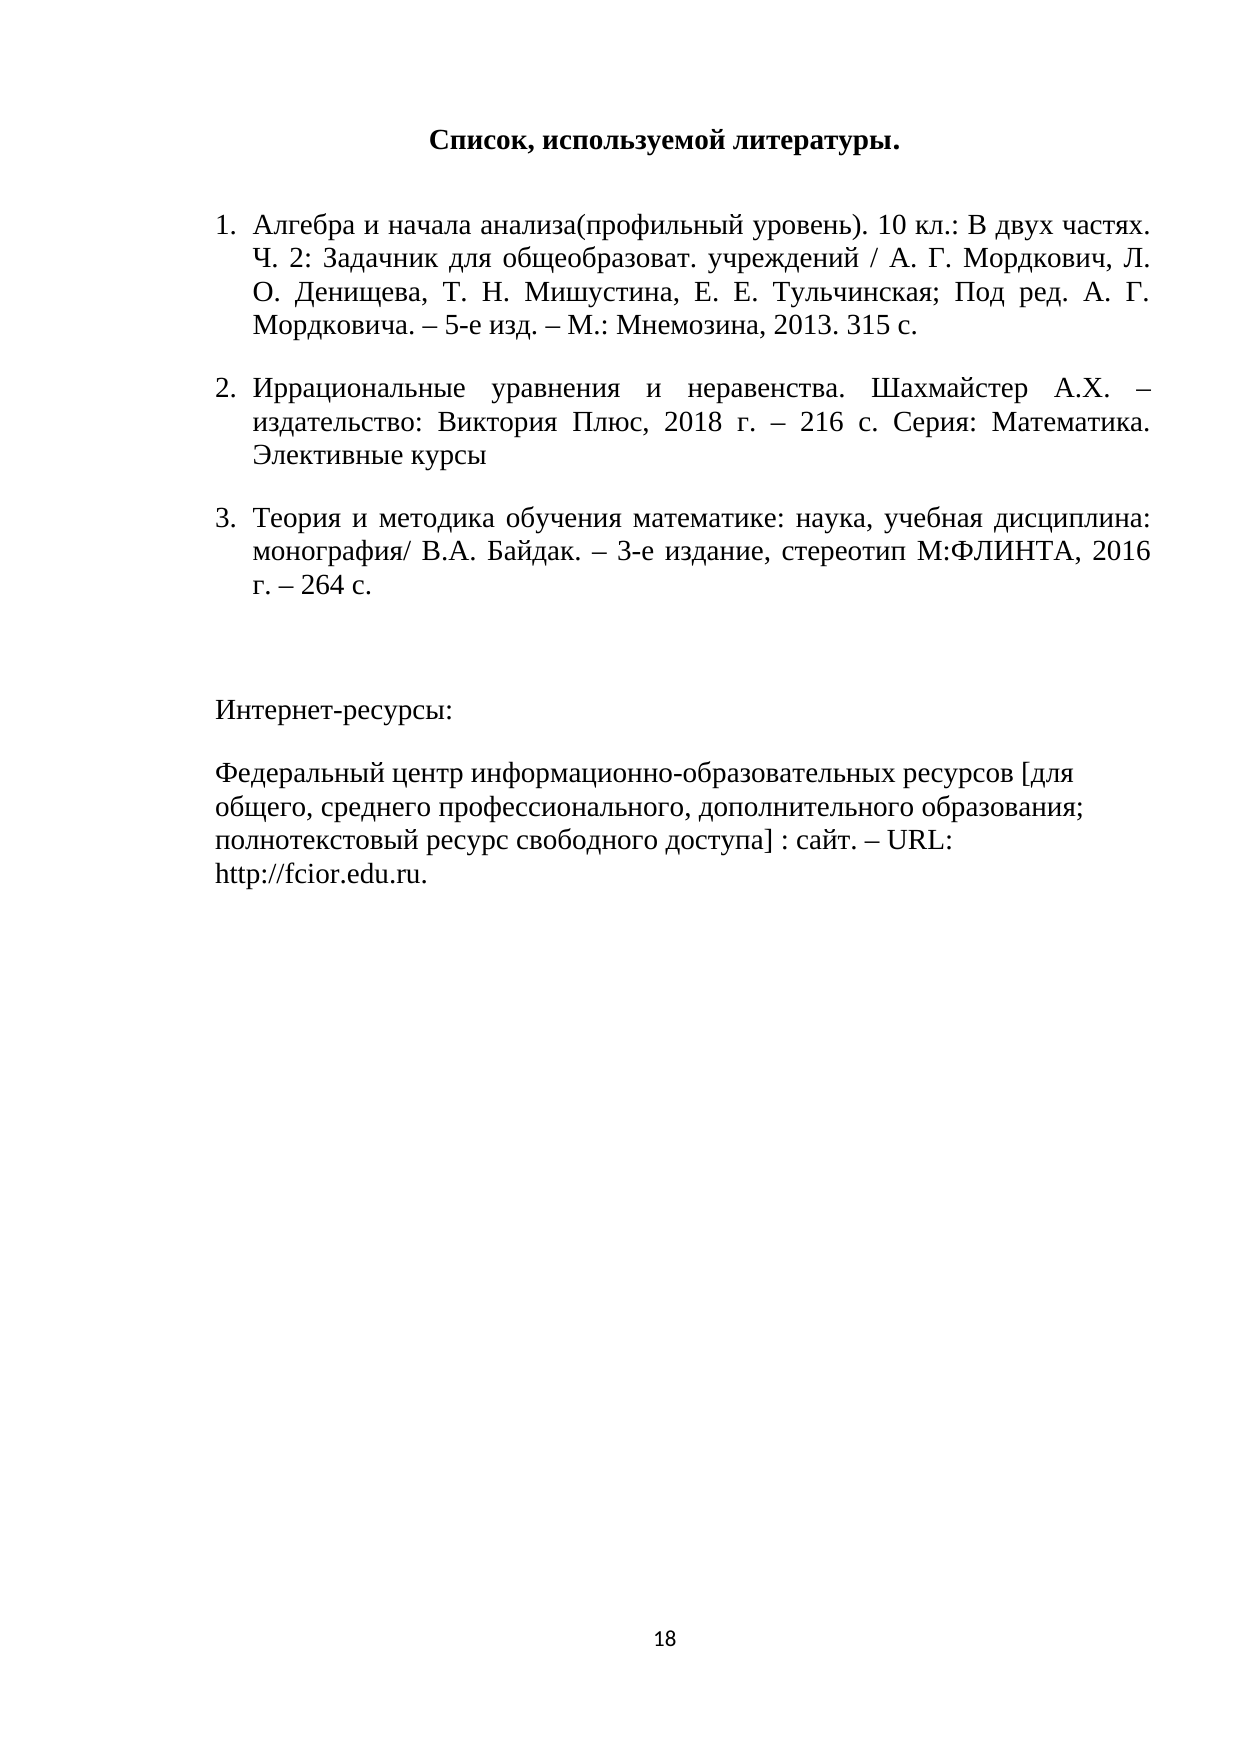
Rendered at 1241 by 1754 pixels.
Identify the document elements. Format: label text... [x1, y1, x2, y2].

text Интернет-ресурсы: [215, 692, 1152, 726]
list Алгебра и начала анализа(профильный уровень). 10 кл.: В двух частях. Ч. 2: Задачник для общеобразоват. учреждений / А. Г. Мордкович, Л. О. Денищева, Т. Н. Мишустина, Е. Е. Тульчинская; Под ред. А. Г. Мордковича. – 5-е изд. – М.: Мнемозина, 2013. 315 с. [215, 207, 1152, 341]
subtitle Список, используемой литературы. [177, 118, 1152, 158]
list Иррациональные уравнения и неравенства. Шахмайстер А.Х. – издательство: Виктория Плюс, 2018 г. – 216 с. Серия: Математика. Элективные курсы [215, 370, 1152, 471]
list Теория и методика обучения математике: наука, учебная дисциплина: монография/ В.А. Байдак. – 3-е издание, стереотип М:ФЛИНТА, 2016 г. – 264 с. [215, 500, 1152, 601]
text Федеральный центр информационно-образовательных ресурсов [для общего, среднего профессионального, дополнительного образования; полнотекстовый ресурс свободного доступа] : сайт. – URL: http://fcior.edu.ru. [215, 755, 1152, 889]
